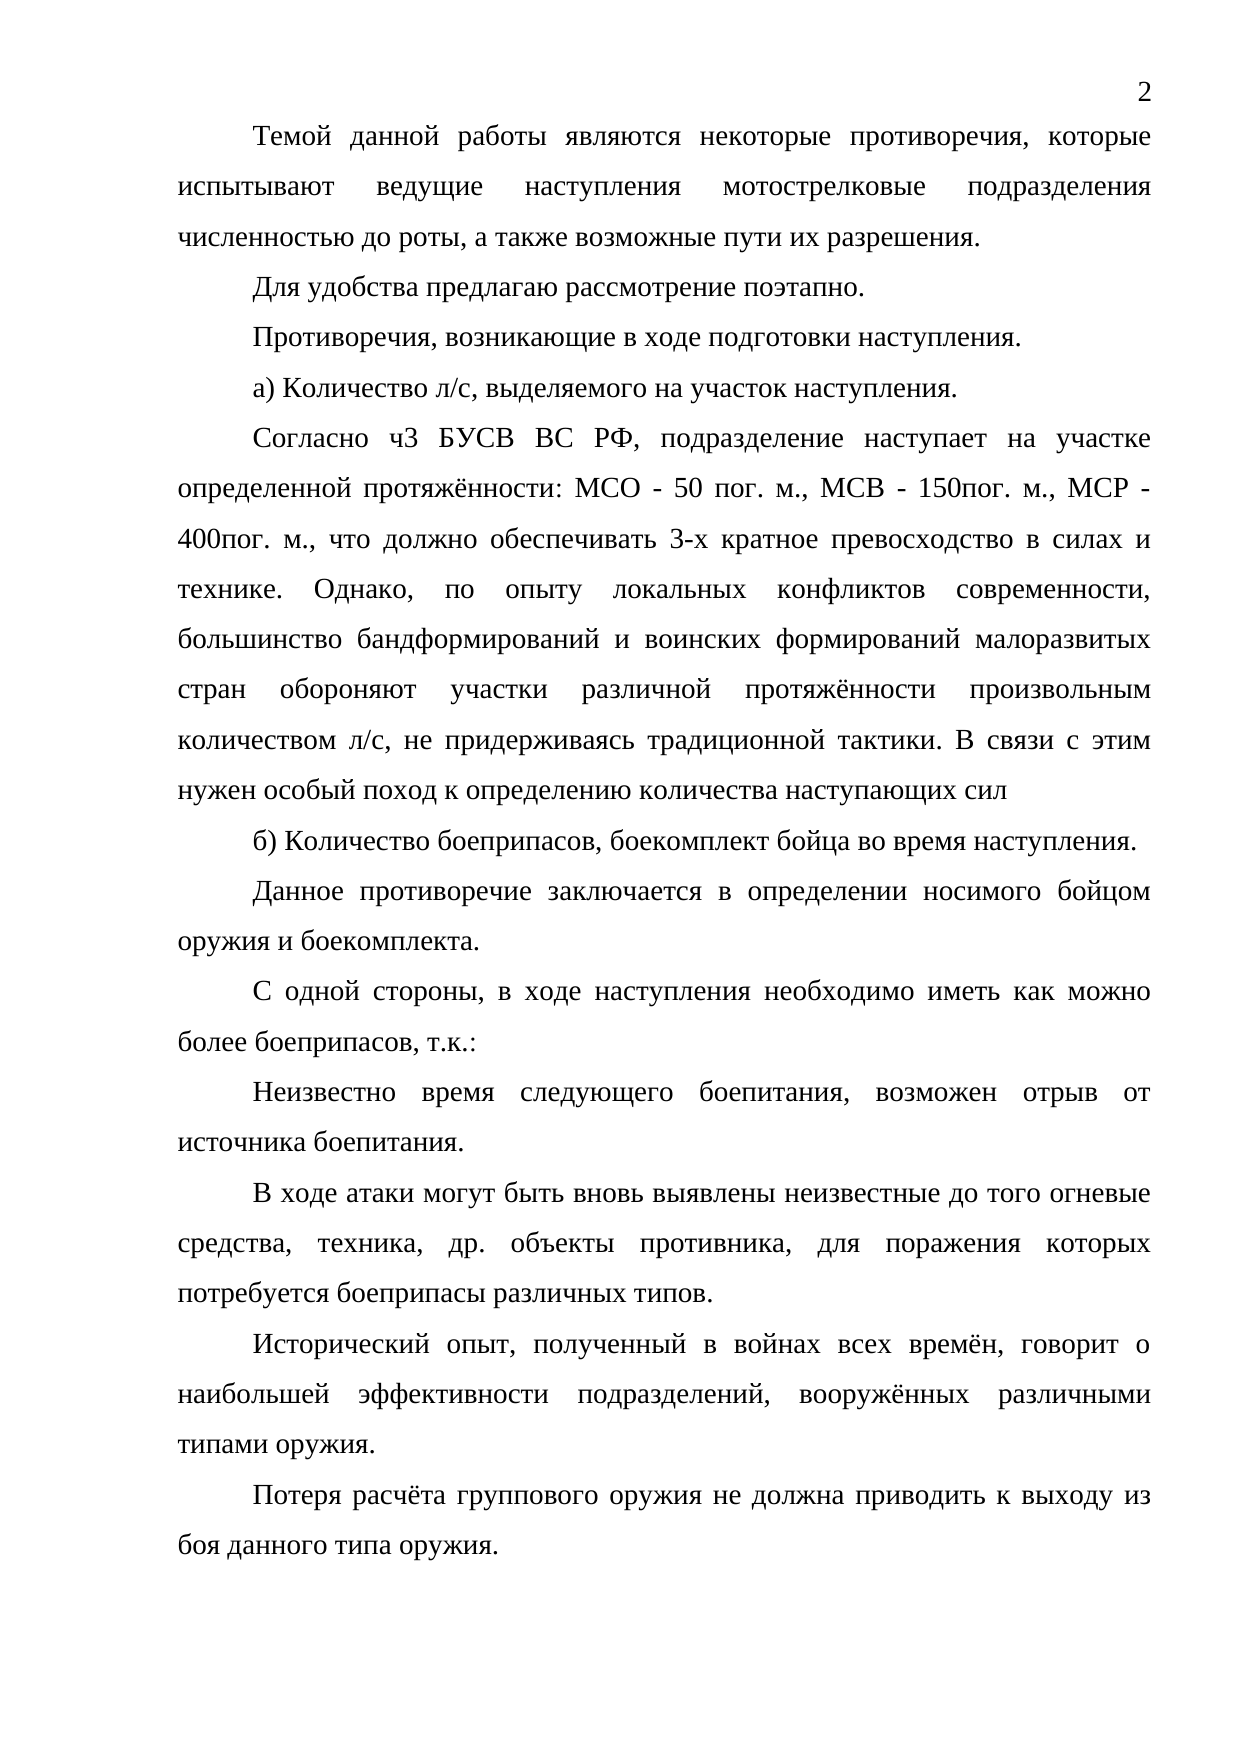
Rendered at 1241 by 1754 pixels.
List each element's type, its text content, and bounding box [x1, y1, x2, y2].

text Для удобства предлагаю рассмотрение поэтапно. [177, 269, 1152, 303]
text б) Количество боеприпасов, боекомплект бойца во время наступления. [177, 823, 1152, 856]
text Данное противоречие заключается в определении носимого бойцом оружия и боекомплекта. [177, 873, 1152, 957]
text Согласно ч3 БУСВ ВС РФ, подразделение наступает на участке определенной протяжённости МСО - 50 пог. м., МСВ - 150пог. м., МСР - 400пог. м., что должно обеспечивать 3-х кратное превосходство в силах и технике. Однако, по опыту локальных конфликтов современности, большинство бандформирований и воинских формирований малоразвитых стран обороняют участки различной протяжённости произвольным количеством л/с, не придерживаясь традиционной тактики. В связи с этим нужен особый поход к определению количества наступающих сил [177, 420, 1152, 806]
text а) Количество л/с, выделяемого на участок наступления. [177, 370, 1152, 403]
text Темой данной работы являются некоторые противоречия, которые испытывают ведущие наступления мотострелковые подразделения численностью до роты, а также возможные пути их разрешения. [177, 118, 1152, 252]
text Исторический опыт, полученный в войнах всех времён, говорит о наибольшей эффективности подразделений, вооружённых различными типами оружия. [177, 1326, 1152, 1460]
text В ходе атаки могут быть вновь выявлены неизвестные до того огневые средства, техника, др. объекты противника, для поражения которых потребуется боеприпасы различных типов. [177, 1175, 1152, 1309]
text Неизвестно время следующего боепитания, возможен отрыв от источника боепитания. [177, 1074, 1152, 1158]
text Противоречия, возникающие в ходе подготовки наступления. [177, 319, 1152, 353]
text Потеря расчёта группового оружия не должна приводить к выходу из боя данного типа оружия. [177, 1477, 1152, 1561]
text С одной стороны, в ходе наступления необходимо иметь как можно более боеприпасов, т.к. [177, 973, 1152, 1057]
